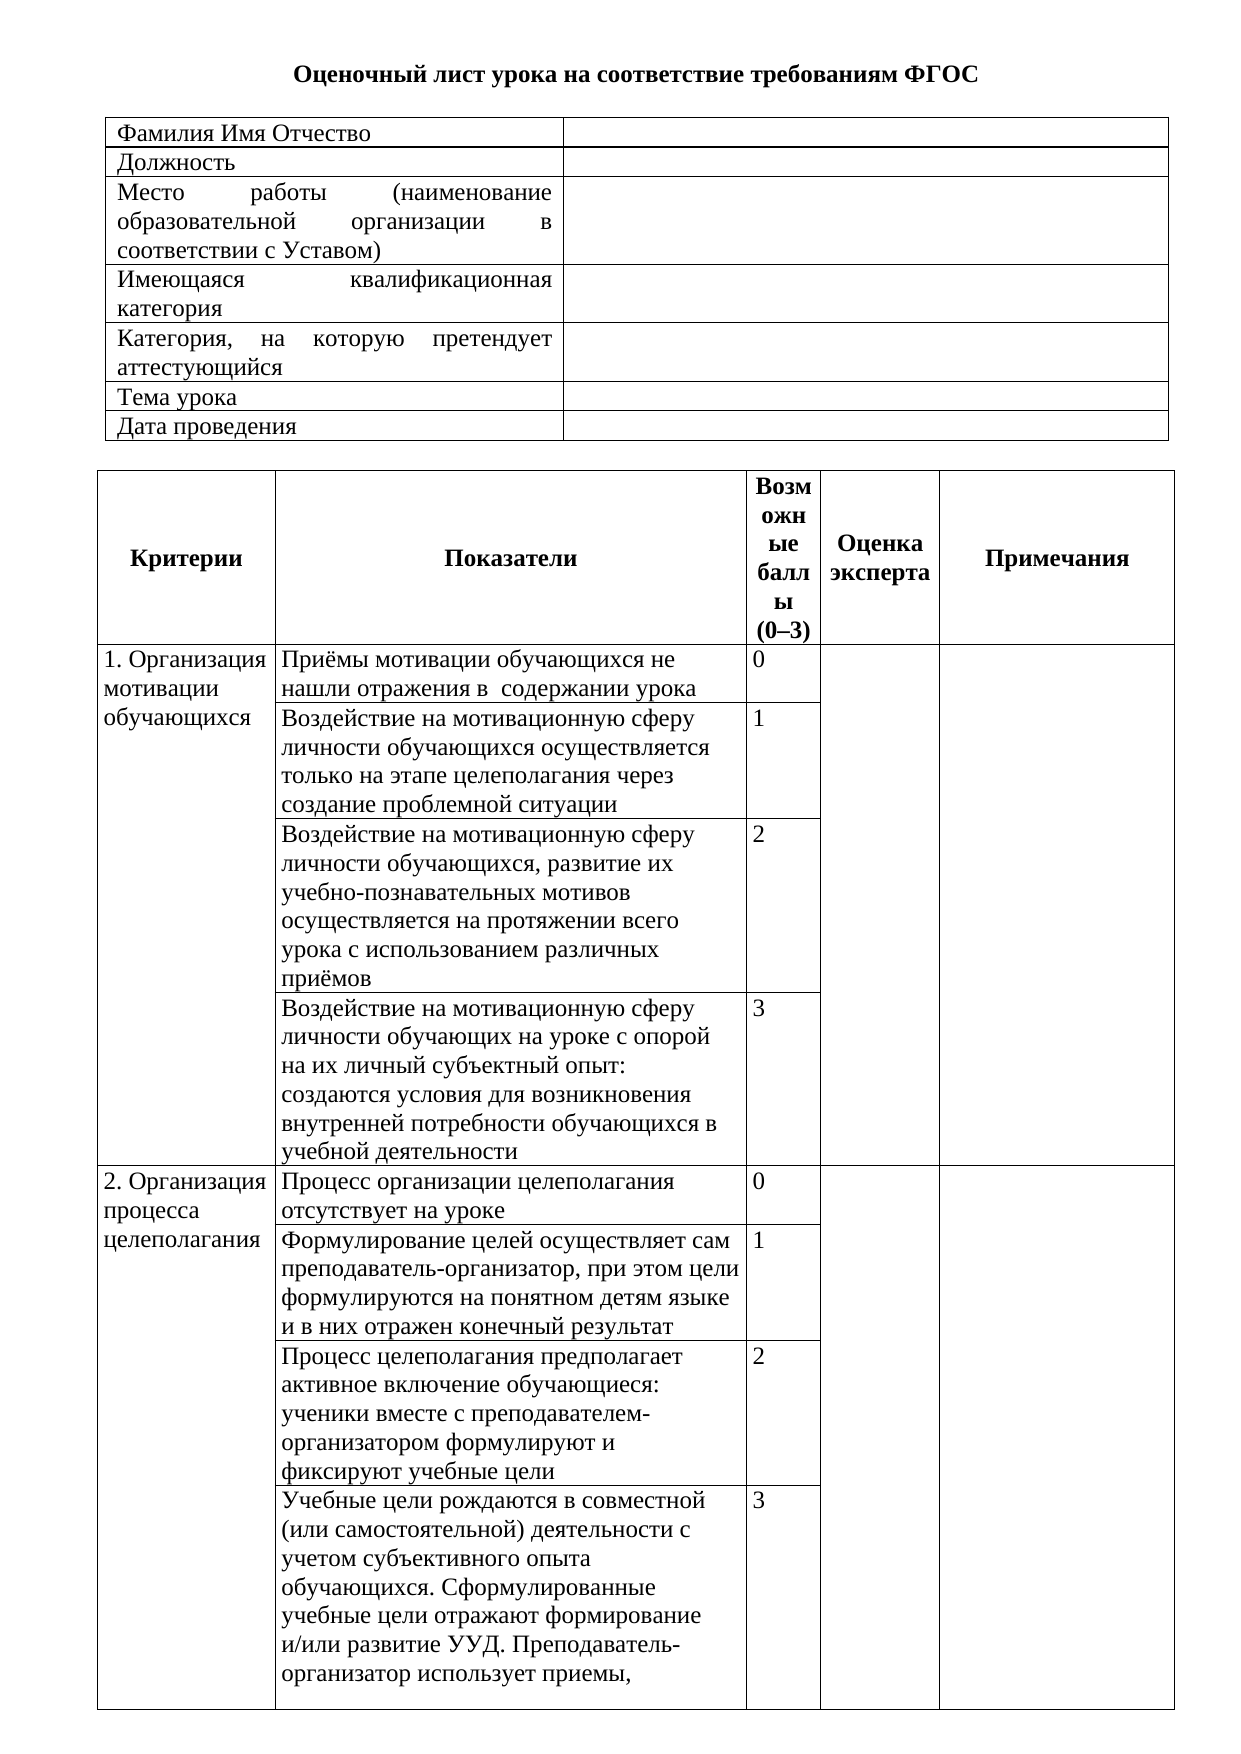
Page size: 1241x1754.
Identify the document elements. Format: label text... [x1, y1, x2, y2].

table_header [564, 118, 1168, 146]
text Оценочный лист урока на соответствие требованиям ФГОС [150, 59, 1122, 88]
table_cell 2 [747, 819, 820, 992]
table_header Возможные баллы (0–3) [747, 471, 820, 643]
table_header Оценка эксперта [821, 471, 939, 643]
table_cell Воздействие на мотивационную сферу личности обучающихся, развитие их учебно-познавательных мотивов осуществляется на протяжении всего урока с использованием различных приёмов [276, 819, 746, 992]
table_cell 2 [747, 1341, 820, 1484]
table_cell [564, 411, 1168, 440]
table_cell Воздействие на мотивационную сферу личности обучающих на уроке с опорой на их личный субъектный опыт: создаются условия для возникновения внутренней потребности обучающихся в учебной деятельности [276, 993, 746, 1165]
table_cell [276, 1486, 746, 1708]
table_cell Должность [106, 148, 563, 176]
table_cell Воздействие на мотивационную сферу личности обучающихся осуществляется только на этапе целеполагания через создание проблемной ситуации [276, 703, 746, 818]
table_header Фамилия Имя Отчество [106, 118, 563, 146]
table_cell Место работы (наименование образовательной организации в соответствии с Уставом) [106, 177, 563, 263]
table_cell 0 [747, 645, 820, 702]
table_cell [821, 645, 939, 1165]
table_cell [564, 323, 1168, 381]
table_header Критерии [98, 471, 275, 643]
table_cell [564, 148, 1168, 176]
table_cell 3 [747, 1486, 820, 1708]
table_cell Имеющаяся квалификационная категория [106, 265, 563, 322]
table_header Показатели [276, 471, 746, 643]
table_cell 1. Организация мотивации обучающихся [98, 645, 275, 1165]
table_cell Категория, на которую претендует аттестующийся [106, 323, 563, 381]
table_cell 2. Организация процесса целеполагания [98, 1166, 275, 1708]
table_cell Дата проведения [106, 411, 563, 440]
table_cell 1 [747, 703, 820, 818]
table_cell [940, 645, 1174, 1165]
table_cell Процесс целеполагания предполагает активное включение обучающиеся: ученики вместе с преподавателем-организатором формулируют и фиксируют учебные цели [276, 1341, 746, 1484]
table_cell 0 [747, 1166, 820, 1224]
table_cell [940, 1166, 1174, 1708]
table_cell [821, 1166, 939, 1708]
table_cell Приёмы мотивации обучающихся не нашли отражения в содержании урока [276, 645, 746, 702]
table_cell [564, 382, 1168, 410]
table_header Примечания [940, 471, 1174, 643]
table_cell 3 [747, 993, 820, 1165]
table_cell [564, 265, 1168, 322]
table_cell Процесс организации целеполагания отсутствует на уроке [276, 1166, 746, 1224]
table_cell 1 [747, 1225, 820, 1340]
table_cell Формулирование целей осуществляет сам преподаватель-организатор, при этом цели формулируются на понятном детям языке и в них отражен конечный результат [276, 1225, 746, 1340]
table_cell [564, 177, 1168, 263]
table_cell Тема урока [106, 382, 563, 410]
